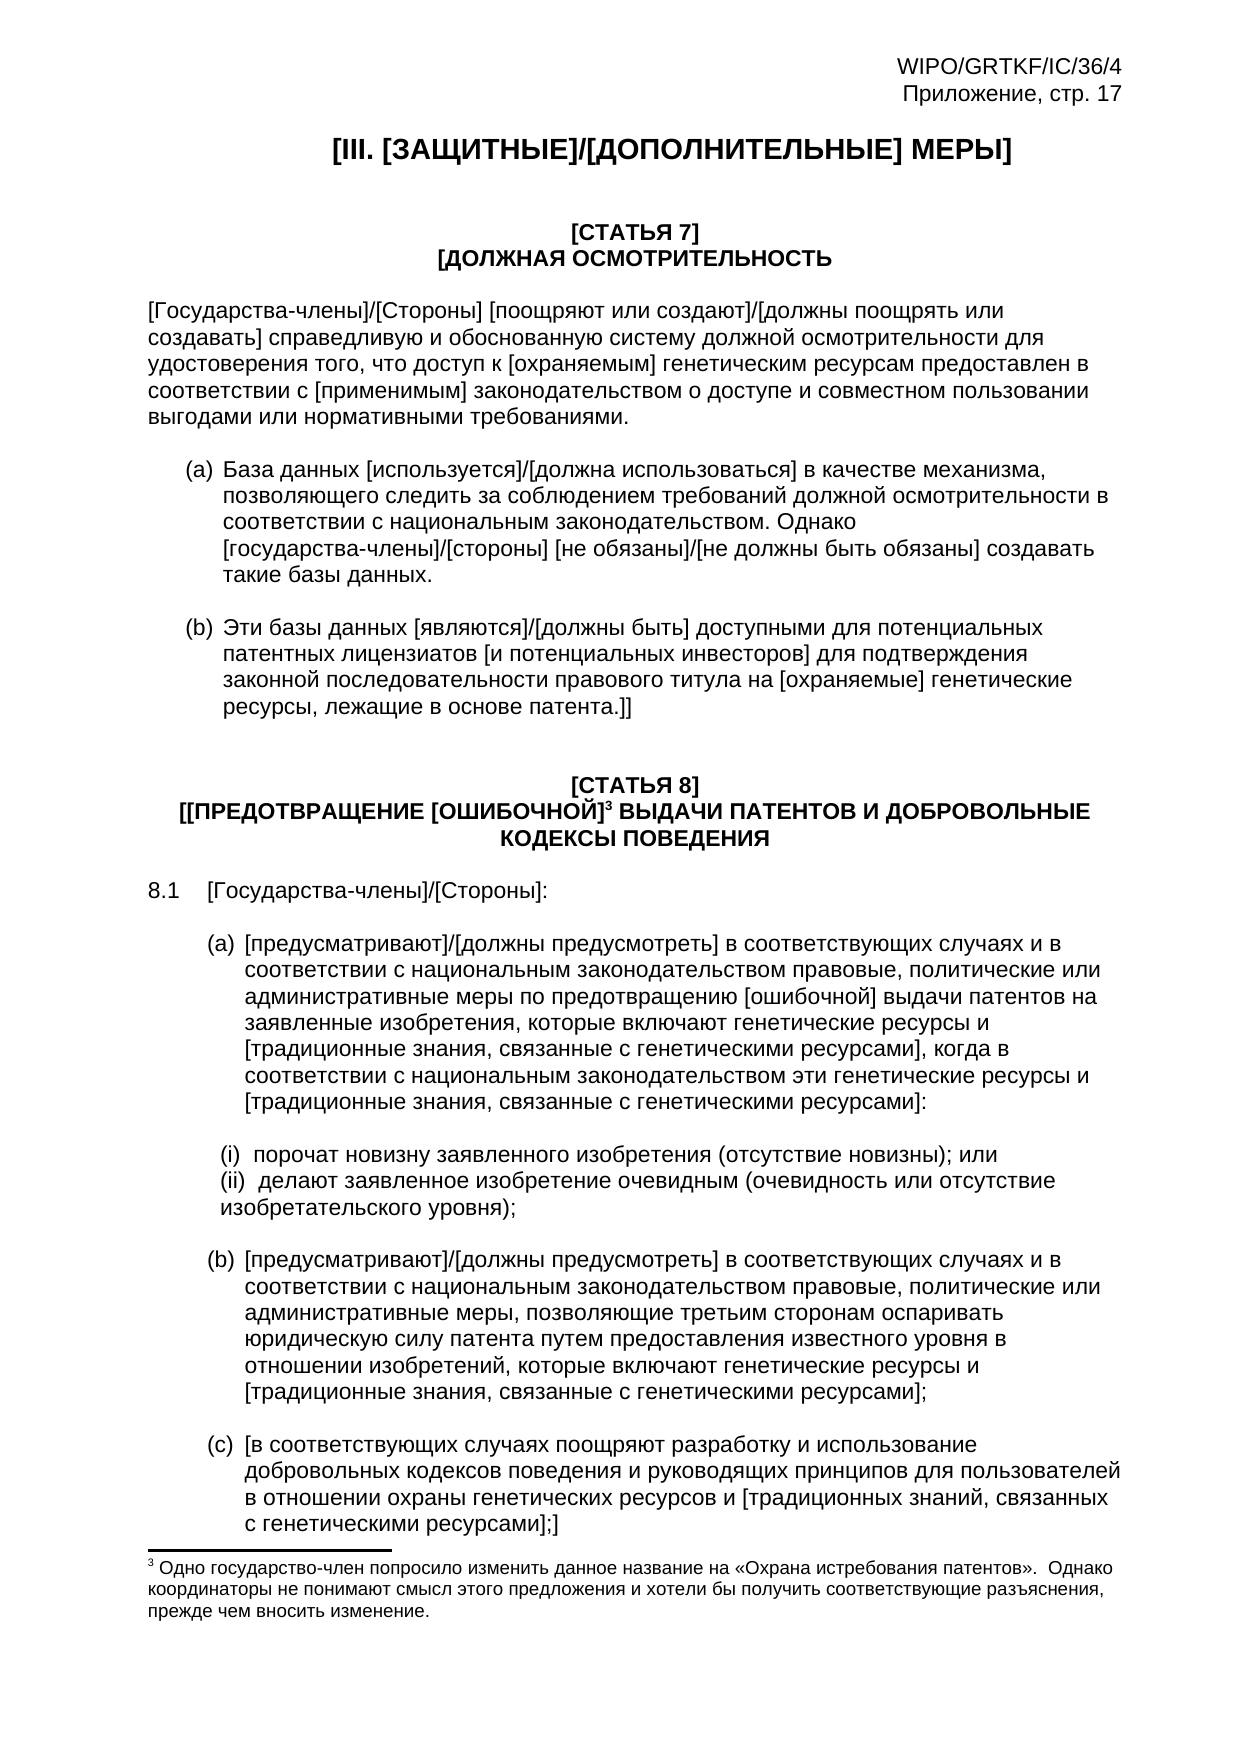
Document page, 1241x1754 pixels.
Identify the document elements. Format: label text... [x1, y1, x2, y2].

text [[ПРЕДОТВРАЩЕНИЕ [ОШИБОЧНОЙ] ВЫДАЧИ ПАТЕНТОВ И ДОБРОВОЛЬНЫЕ КОДЕКСЫ ПОВЕДЕНИЯ [148, 798, 1122, 851]
text [СТАТЬЯ 7] [148, 218, 1122, 245]
list [предусматривают]/[должны предусмотреть] в соответствующих случаях и в соответствии с национальным законодательством правовые, политические или административные меры, позволяющие третьим сторонам оспаривать юридическую силу патента путем предоставления известного уровня в отношении изобретений, которые включают генетические ресурсы и [традиционные знания, связанные с генетическими ресурсами]; [207, 1246, 1122, 1404]
list База данных [используется]/[должна использоваться] в качестве механизма, позволяющего следить за соблюдением требований должной осмотрительности в соответствии с национальным законодательством. Однако [государства-члены]/[стороны] [не обязаны]/[не должны быть обязаны] создавать такие базы данных. [185, 456, 1122, 587]
text [СТАТЬЯ 8] [148, 772, 1122, 798]
list [предусматривают]/[должны предусмотреть] в соответствующих случаях и в соответствии с национальным законодательством правовые, политические или административные меры по предотвращению [ошибочной] выдачи патентов на заявленные изобретения, которые включают генетические ресурсы и [традиционные знания, связанные с генетическими ресурсами], когда в соответствии с национальным законодательством эти генетические ресурсы и [традиционные знания, связанные с генетическими ресурсами]: [207, 930, 1122, 1114]
text [III. [ЗАЩИТНЫЕ]/[ДОПОЛНИТЕЛЬНЫЕ] МЕРЫ] [223, 132, 1122, 166]
list Эти базы данных [являются]/[должны быть] доступными для потенциальных патентных лицензиатов [и потенциальных инвесторов] для подтверждения законной последовательности правового титула на [охраняемые] генетические ресурсы, лежащие в основе патента.]] [185, 614, 1122, 719]
text [ДОЛЖНАЯ ОСМОТРИТЕЛЬНОСТЬ [148, 245, 1122, 271]
text (ii) делают заявленное изобретение очевидным (очевидность или отсутствие изобретательского уровня); [220, 1167, 1122, 1220]
list [в соответствующих случаях поощряют разработку и использование добровольных кодексов поведения и руководящих принципов для пользователей в отношении охраны генетических ресурсов и [традиционных знаний, связанных с генетическими ресурсами];] [207, 1431, 1122, 1536]
text 8.1 [Государства-члены]/[Стороны]: [148, 877, 1122, 904]
text [Государства-члены]/[Стороны] [поощряют или создают]/[должны поощрять или создавать] справедливую и обоснованную систему должной осмотрительности для удостоверения того, что доступ к [охраняемым] генетическим ресурсам предоставлен в соответствии с [применимым] законодательством о доступе и совместном пользовании выгодами или нормативными требованиями. [148, 297, 1122, 429]
text (i) порочат новизну заявленного изобретения (отсутствие новизны); или [220, 1141, 1122, 1167]
